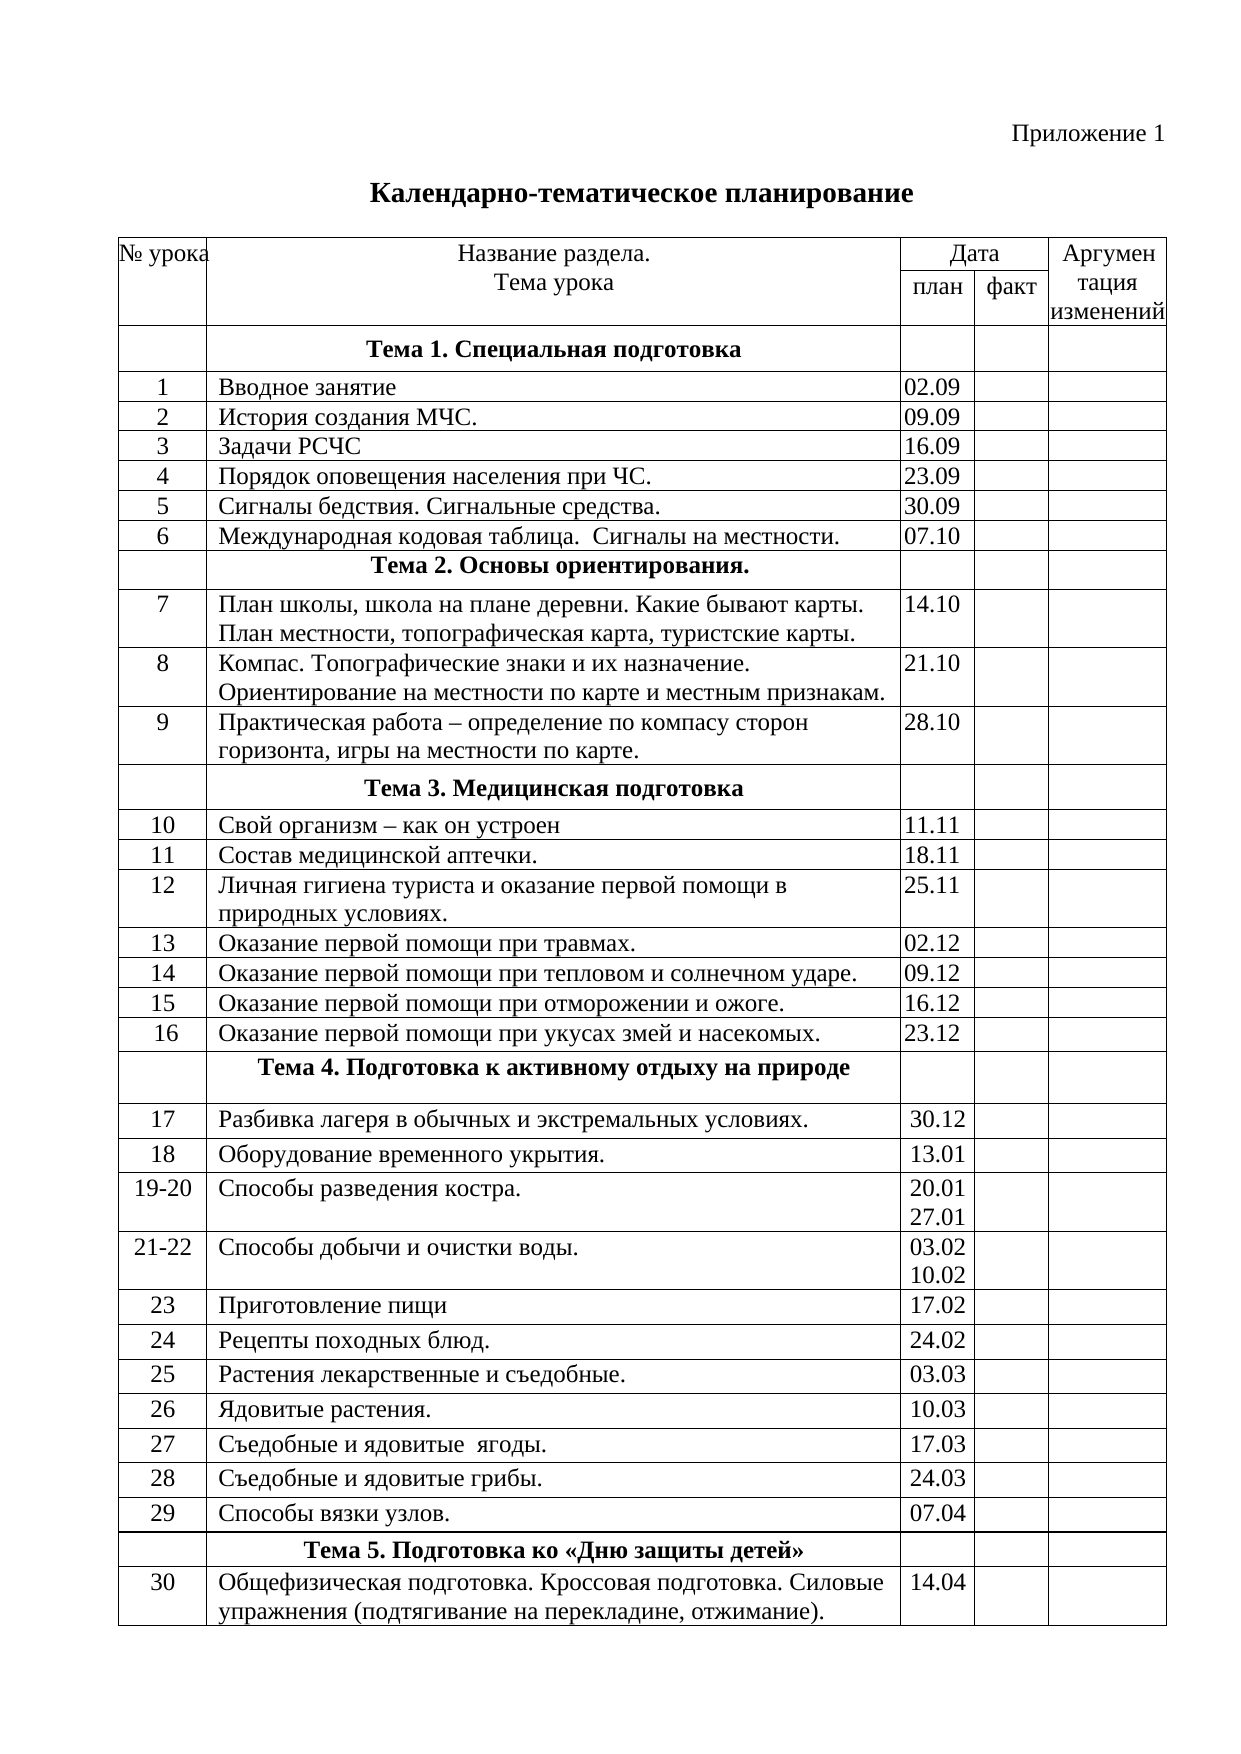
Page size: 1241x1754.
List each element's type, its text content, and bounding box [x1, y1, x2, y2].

table_cell [901, 1533, 974, 1566]
table_cell [975, 551, 1048, 588]
table_cell 23.12 [901, 1018, 974, 1051]
table_cell 10 [119, 810, 206, 839]
table_cell [1049, 521, 1166, 549]
table_cell [975, 928, 1048, 957]
table_cell Свой организм – как он устроен [207, 810, 900, 839]
table_cell [975, 1394, 1048, 1428]
table_cell [1049, 1052, 1166, 1103]
table_cell [1049, 707, 1166, 764]
table_cell [975, 1463, 1048, 1497]
table_cell [975, 1104, 1048, 1138]
table_cell [975, 1232, 1048, 1289]
table_cell 02.09 [901, 372, 974, 401]
table_cell [1049, 1394, 1166, 1428]
table_cell [1049, 491, 1166, 520]
table_cell Ядовитые растения. [207, 1394, 900, 1428]
table_cell [975, 1290, 1048, 1324]
table_cell 30.09 [901, 491, 974, 520]
table_cell 25 [119, 1360, 206, 1393]
table_cell [975, 1429, 1048, 1462]
table_cell Способы добычи и очистки воды. [207, 1232, 900, 1289]
table_cell Съедобные и ядовитые ягоды. [207, 1429, 900, 1462]
table_cell Состав медицинской аптечки. [207, 840, 900, 869]
table_cell Способы разведения костра. [207, 1173, 900, 1231]
table_cell 24.02 [901, 1325, 974, 1358]
table_cell 02.12 [901, 928, 974, 957]
table_cell [1049, 1139, 1166, 1172]
table_cell [975, 491, 1048, 520]
table_cell 8 [119, 648, 206, 706]
table_cell [119, 1052, 206, 1103]
table_cell [1049, 1360, 1166, 1393]
table_cell [975, 870, 1048, 927]
table_cell [975, 461, 1048, 490]
table_cell 18 [119, 1139, 206, 1172]
table_cell 09.12 [901, 958, 974, 987]
table_cell [901, 551, 974, 588]
table_cell [1049, 551, 1166, 588]
table_cell 24 [119, 1325, 206, 1358]
table_cell [975, 1360, 1048, 1393]
table_header Название раздела. Тема урока [207, 238, 900, 324]
table_cell Компас. Топографические знаки и их назначение. Ориентирование на местности по карте и местным признакам. [207, 648, 900, 706]
table_header № урока [119, 238, 206, 324]
table_cell [1049, 590, 1166, 647]
table_cell 28.10 [901, 707, 974, 764]
table_cell 19-20 [119, 1173, 206, 1231]
table_cell [975, 648, 1048, 706]
table_cell план [901, 271, 974, 324]
table_cell [975, 590, 1048, 647]
table_cell 13 [119, 928, 206, 957]
table_cell 09.09 [901, 402, 974, 430]
table_cell Тема 5. Подготовка ко «Дню защиты детей» [207, 1533, 900, 1566]
table_cell [1049, 326, 1166, 371]
table_cell Общефизическая подготовка. Кроссовая подготовка. Силовые упражнения (подтягивание на перекладине, отжимание). [207, 1567, 900, 1624]
table_header Дата [901, 238, 1048, 270]
table_cell 07.10 [901, 521, 974, 549]
table_cell 16 [119, 1018, 206, 1051]
table_cell 18.11 [901, 840, 974, 869]
table_cell Приготовление пищи [207, 1290, 900, 1324]
table_cell 30.12 [901, 1104, 974, 1138]
table_cell 27 [119, 1429, 206, 1462]
table_cell [1049, 402, 1166, 430]
table_cell [119, 765, 206, 809]
table_cell Практическая работа – определение по компасу сторон горизонта, игры на местности по карте. [207, 707, 900, 764]
table_cell [975, 521, 1048, 549]
table_cell 14 [119, 958, 206, 987]
table_cell Способы вязки узлов. [207, 1498, 900, 1531]
table_cell 25.11 [901, 870, 974, 927]
table_cell [1049, 1232, 1166, 1289]
table_cell Личная гигиена туриста и оказание первой помощи в природных условиях. [207, 870, 900, 927]
table_cell [901, 1052, 974, 1103]
table_cell 7 [119, 590, 206, 647]
table_cell Оказание первой помощи при укусах змей и насекомых. [207, 1018, 900, 1051]
table_header Аргумен тация изменений [1049, 238, 1166, 324]
table_cell 30 [119, 1567, 206, 1624]
table_cell Тема 3. Медицинская подготовка [207, 765, 900, 809]
table_cell [975, 1567, 1048, 1624]
table_cell 1 [119, 372, 206, 401]
table_cell [975, 1139, 1048, 1172]
table_cell 23.09 [901, 461, 974, 490]
table_cell Рецепты походных блюд. [207, 1325, 900, 1358]
table_cell [975, 372, 1048, 401]
table_cell [1049, 1429, 1166, 1462]
table_cell 26 [119, 1394, 206, 1428]
table_cell [975, 1325, 1048, 1358]
table_cell 29 [119, 1498, 206, 1531]
table_cell [1049, 1567, 1166, 1624]
table_cell [1049, 988, 1166, 1017]
table_cell 11.11 [901, 810, 974, 839]
table_cell [1049, 1018, 1166, 1051]
table_cell [1049, 870, 1166, 927]
table_cell [975, 988, 1048, 1017]
table_cell 21-22 [119, 1232, 206, 1289]
table_cell [975, 402, 1048, 430]
table_cell 14.04 [901, 1567, 974, 1624]
table_cell 13.01 [901, 1139, 974, 1172]
table_cell Оказание первой помощи при отморожении и ожоге. [207, 988, 900, 1017]
table_cell 03.03 [901, 1360, 974, 1393]
table_cell [119, 326, 206, 371]
table_cell Тема 4. Подготовка к активному отдыху на природе [207, 1052, 900, 1103]
table_cell 24.03 [901, 1463, 974, 1497]
table_cell 17 [119, 1104, 206, 1138]
table_cell [901, 326, 974, 371]
table_cell 20.01 27.01 [901, 1173, 974, 1231]
table_cell [975, 326, 1048, 371]
table_cell 28 [119, 1463, 206, 1497]
table_cell 23 [119, 1290, 206, 1324]
table_cell 6 [119, 521, 206, 549]
table_cell [1049, 765, 1166, 809]
table_cell [975, 765, 1048, 809]
table_cell История создания МЧС. [207, 402, 900, 430]
table_cell 17.03 [901, 1429, 974, 1462]
table_cell [1049, 461, 1166, 490]
table_cell 4 [119, 461, 206, 490]
table_cell Тема 2. Основы ориентирования. [207, 551, 900, 588]
table_cell Задачи РСЧС [207, 431, 900, 460]
table_cell [1049, 840, 1166, 869]
table_cell [975, 958, 1048, 987]
table_cell [1049, 810, 1166, 839]
table_cell 17.02 [901, 1290, 974, 1324]
table_cell [119, 1533, 206, 1566]
table_cell 3 [119, 431, 206, 460]
table_cell Тема 1. Специальная подготовка [207, 326, 900, 371]
table_cell Оказание первой помощи при травмах. [207, 928, 900, 957]
table_cell [1049, 1325, 1166, 1358]
table_cell [1049, 1498, 1166, 1531]
table_cell [1049, 1463, 1166, 1497]
text Приложение 1 [118, 118, 1165, 147]
table_cell [975, 707, 1048, 764]
table_cell [1049, 372, 1166, 401]
table_cell [901, 765, 974, 809]
table_cell факт [975, 271, 1048, 324]
table_cell Оказание первой помощи при тепловом и солнечном ударе. [207, 958, 900, 987]
table_cell 03.02 10.02 [901, 1232, 974, 1289]
table_cell 07.04 [901, 1498, 974, 1531]
table_cell 11 [119, 840, 206, 869]
text Календарно-тематическое планирование [118, 176, 1165, 209]
table_cell [975, 1533, 1048, 1566]
table_cell Сигналы бедствия. Сигнальные средства. [207, 491, 900, 520]
table_cell [975, 1018, 1048, 1051]
table_cell [1049, 958, 1166, 987]
table_cell [975, 1498, 1048, 1531]
table_cell [975, 1173, 1048, 1231]
table_cell План школы, школа на плане деревни. Какие бывают карты. План местности, топографическая карта, туристские карты. [207, 590, 900, 647]
table_cell Съедобные и ядовитые грибы. [207, 1463, 900, 1497]
table_cell [1049, 648, 1166, 706]
table_cell 15 [119, 988, 206, 1017]
table_cell Международная кодовая таблица. Сигналы на местности. [207, 521, 900, 549]
table_cell 16.12 [901, 988, 974, 1017]
table_cell 14.10 [901, 590, 974, 647]
table_cell 9 [119, 707, 206, 764]
table_cell [975, 1052, 1048, 1103]
table_cell 16.09 [901, 431, 974, 460]
table_cell [1049, 1290, 1166, 1324]
table_cell [975, 431, 1048, 460]
table_cell [119, 551, 206, 588]
table_cell [1049, 431, 1166, 460]
table_cell Порядок оповещения населения при ЧС. [207, 461, 900, 490]
table_cell [1049, 1173, 1166, 1231]
table_cell [975, 810, 1048, 839]
table_cell 5 [119, 491, 206, 520]
table_cell [975, 840, 1048, 869]
table_cell [1049, 928, 1166, 957]
table_cell 2 [119, 402, 206, 430]
table_cell 10.03 [901, 1394, 974, 1428]
table_cell Оборудование временного укрытия. [207, 1139, 900, 1172]
table_cell [1049, 1104, 1166, 1138]
table_cell 21.10 [901, 648, 974, 706]
table_cell Растения лекарственные и съедобные. [207, 1360, 900, 1393]
table_cell Разбивка лагеря в обычных и экстремальных условиях. [207, 1104, 900, 1138]
table_cell [1049, 1533, 1166, 1566]
table_cell 12 [119, 870, 206, 927]
